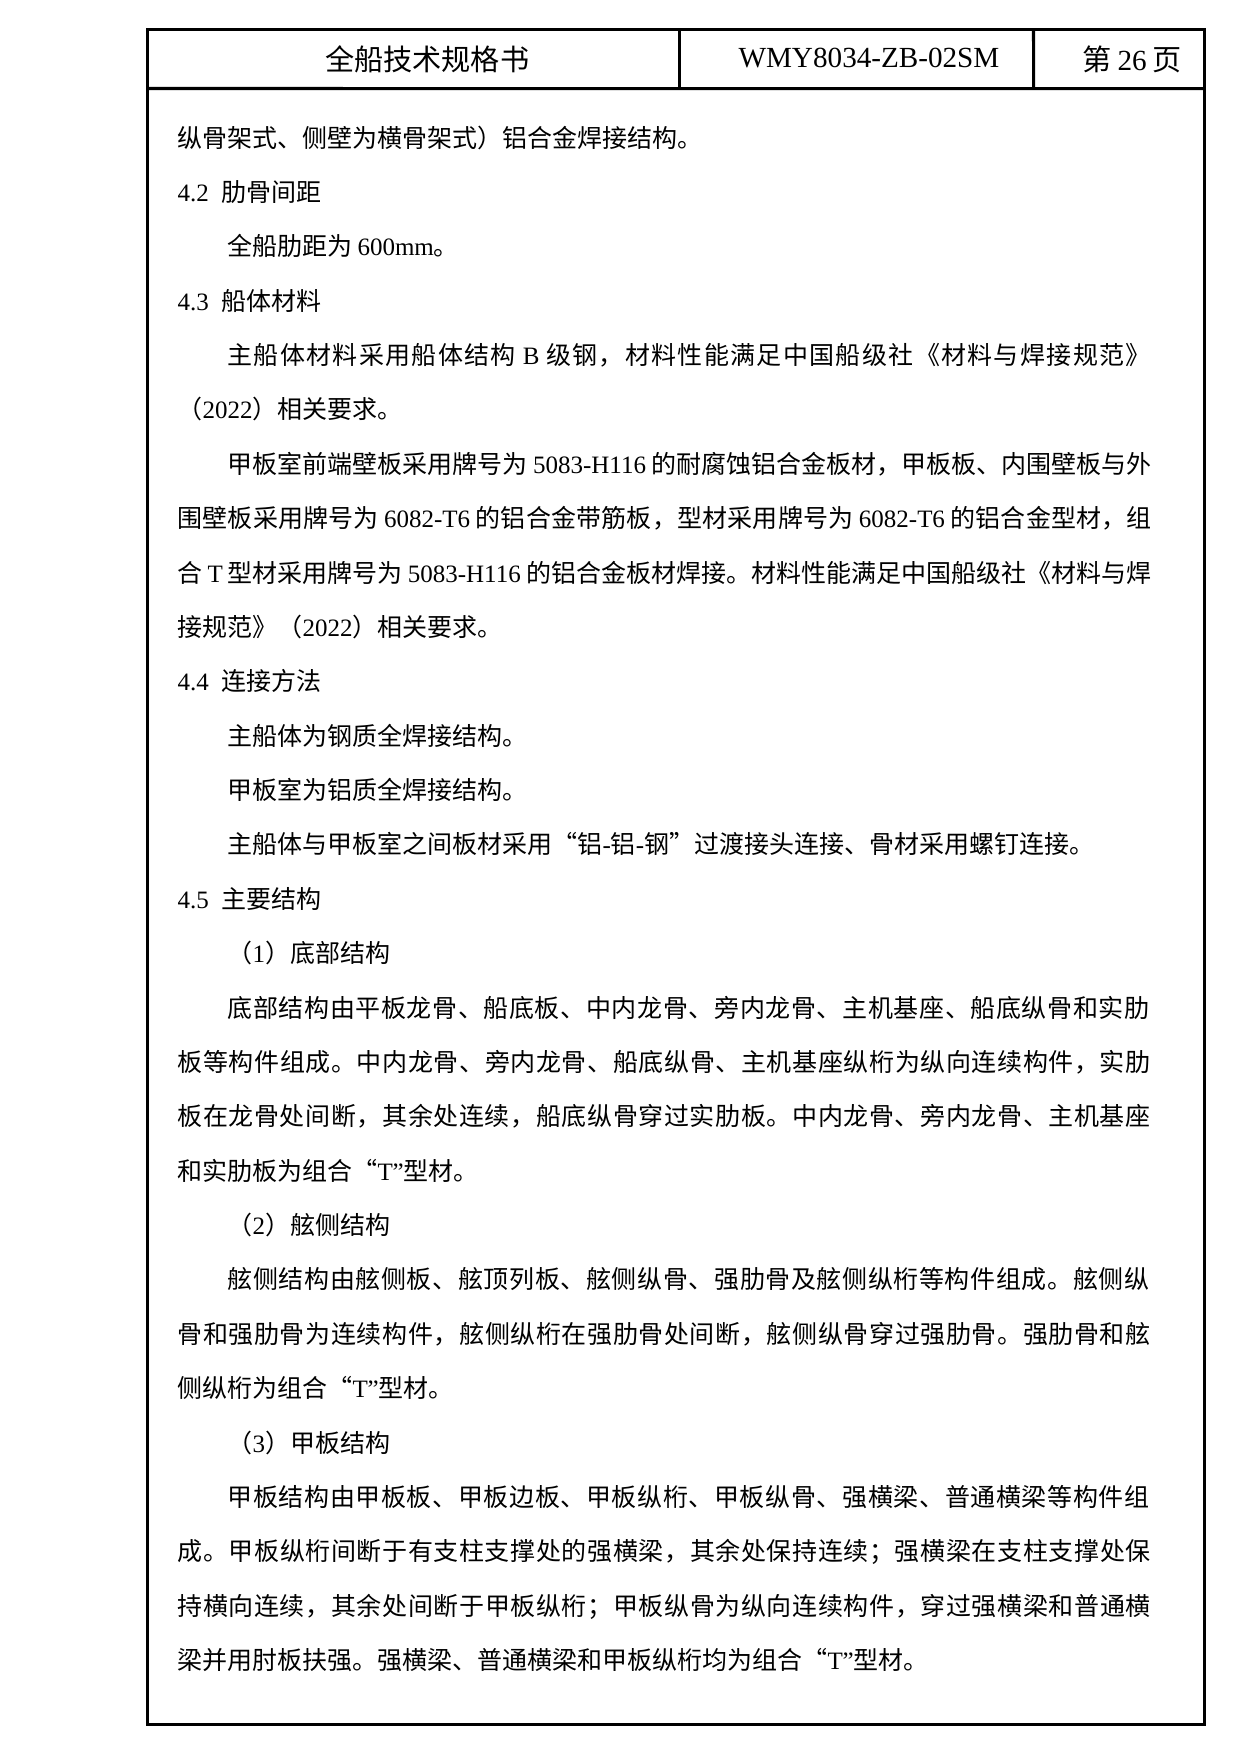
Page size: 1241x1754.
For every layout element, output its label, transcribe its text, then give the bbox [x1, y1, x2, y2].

text 主船体材料采用船体结构B级钢，材料性能满足中国船级社《材料与焊接规范》（2022）相关要求。 [177, 336, 1152, 426]
text 主船体为钢质全焊接结构。 [177, 716, 1152, 752]
text 甲板室为铝质全焊接结构。 [177, 771, 1152, 807]
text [177, 118, 1152, 154]
text （3）甲板结构 [177, 1423, 1152, 1459]
text 主船体与甲板室之间板材采用“铝-铝-钢”过渡接头连接、骨材采用螺钉连接。 [177, 825, 1152, 861]
list 主要结构 [177, 879, 1152, 916]
list 肋骨间距 [177, 172, 1152, 209]
text （2）舷侧结构 [177, 1206, 1152, 1242]
list 船体材料 [177, 281, 1152, 317]
text 底部结构由平板龙骨、船底板、中内龙骨、旁内龙骨、主机基座、船底纵骨和实肋板等构件组成。中内龙骨、旁内龙骨、船底纵骨、主机基座纵桁为纵向连续构件，实肋板在龙骨处间断，其余处连续，船底纵骨穿过实肋板。中内龙骨、旁内龙骨、主机基座和实肋板为组合“T”型材。 [177, 988, 1152, 1187]
text 甲板室前端壁板采用牌号为5083-H116的耐腐蚀铝合金板材，甲板板、内围壁板与外围壁板采用牌号为6082-T6的铝合金带筋板，型材采用牌号为6082-T6的铝合金型材，组合T型材采用牌号为5083-H116的铝合金板材焊接。材料性能满足中国船级社《材料与焊接规范》（2022）相关要求。 [177, 444, 1152, 644]
text 全船肋距为600mm。 [177, 227, 1152, 263]
list 连接方法 [177, 662, 1152, 698]
text 舷侧结构由舷侧板、舷顶列板、舷侧纵骨、强肋骨及舷侧纵桁等构件组成。舷侧纵骨和强肋骨为连续构件，舷侧纵桁在强肋骨处间断，舷侧纵骨穿过强肋骨。强肋骨和舷侧纵桁为组合“T”型材。 [177, 1260, 1152, 1405]
text 甲板结构由甲板板、甲板边板、甲板纵桁、甲板纵骨、强横梁、普通横梁等构件组成。甲板纵桁间断于有支柱支撑处的强横梁，其余处保持连续；强横梁在支柱支撑处保持横向连续，其余处间断于甲板纵桁；甲板纵骨为纵向连续构件，穿过强横梁和普通横梁并用肘板扶强。强横梁、普通横梁和甲板纵桁均为组合“T”型材。 [177, 1477, 1152, 1677]
text （1）底部结构 [177, 934, 1152, 970]
